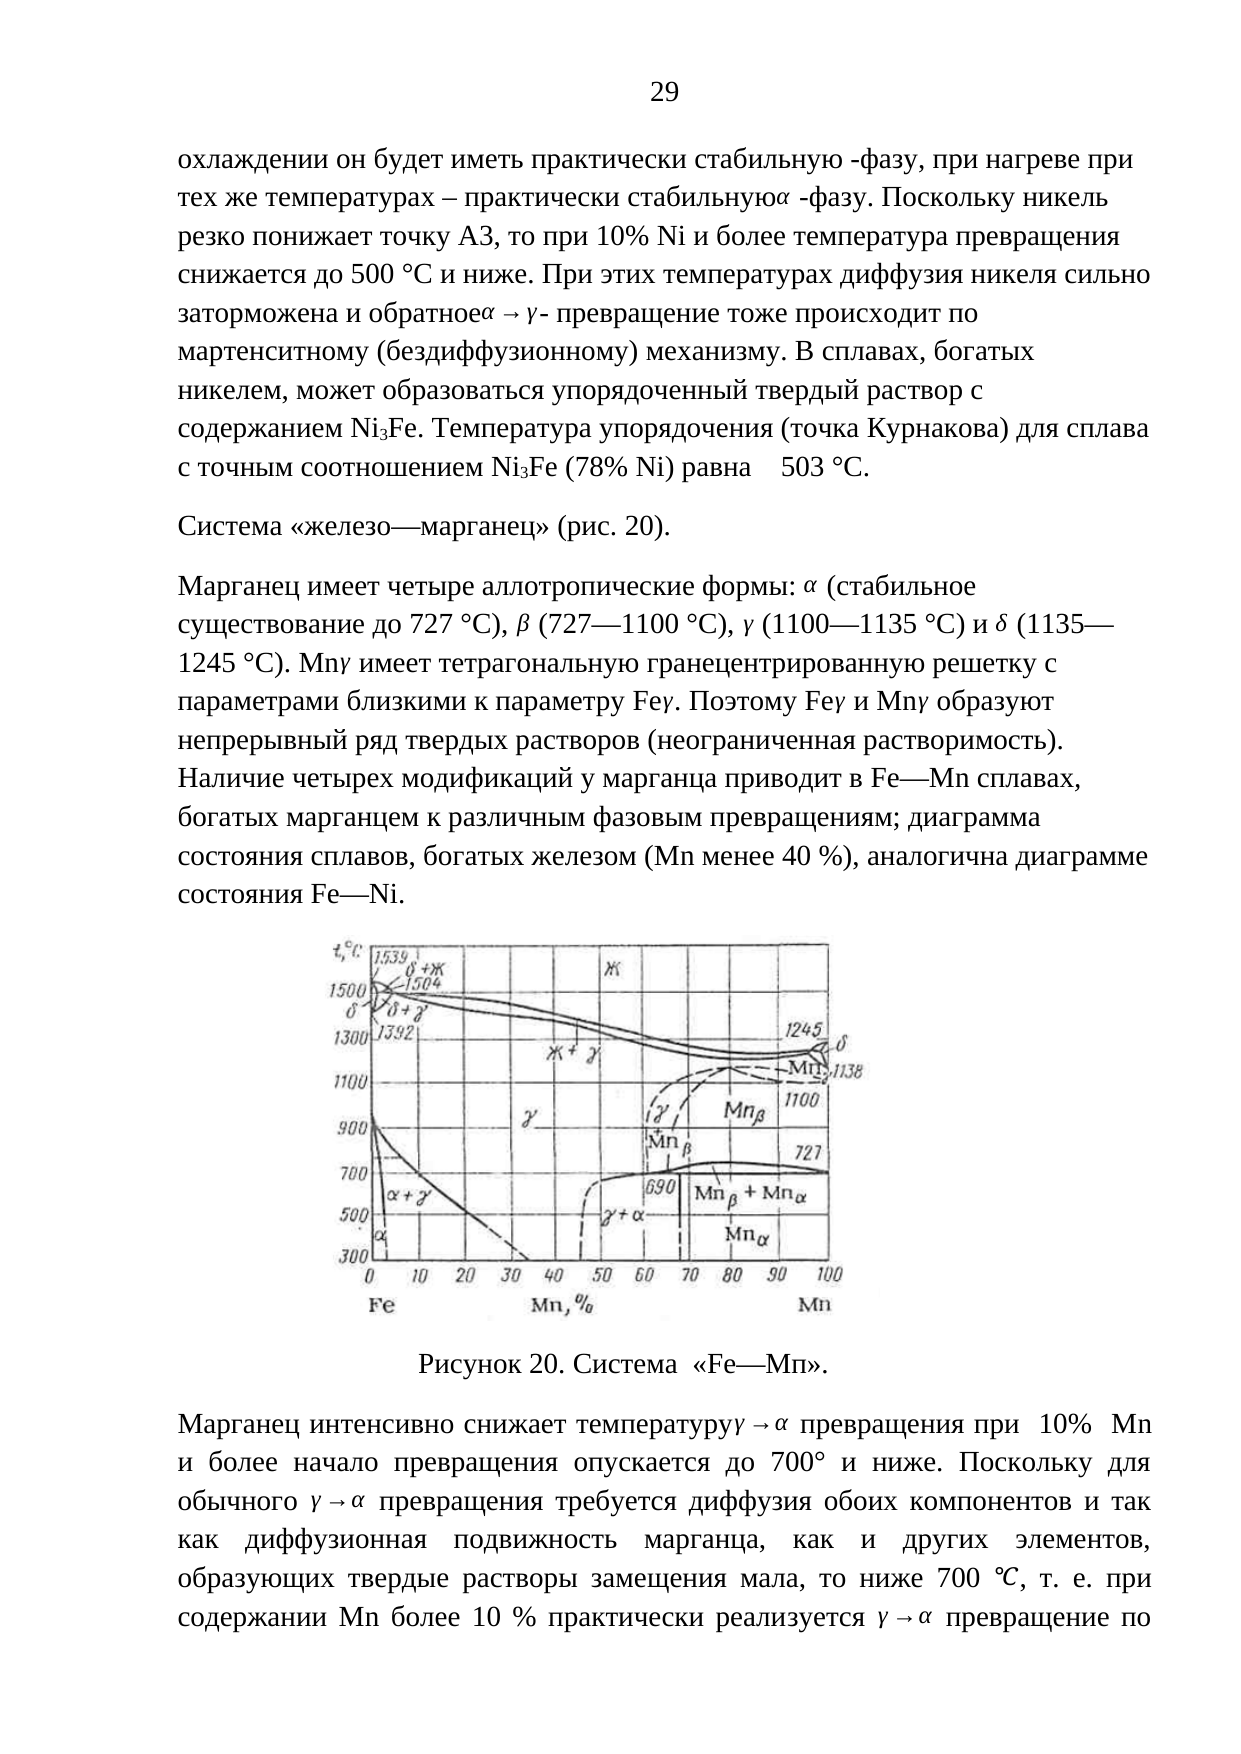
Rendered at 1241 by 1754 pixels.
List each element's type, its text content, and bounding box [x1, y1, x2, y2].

text Система «железо—марганец» (рис. 20). [177, 508, 1152, 542]
text Рисунок 20. Система «Fe—Мп». [177, 1347, 1152, 1380]
picture [324, 935, 880, 1321]
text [177, 1406, 1152, 1632]
text Марганец имеет четыре аллотропические формы: (стабильное существование до 727 °С), (727—1100 °С), (1100—1135 °С) и (1135—1245 °С). Mn имеет тетрагональную гранецентрированную решетку с параметрами близкими к параметру Fе. Поэтому Fе и Mn образуют непрерывный ряд твердых растворов (неограниченная растворимость). Наличие четырех модификаций у марганца приводит в Fе—Мn сплавах, богатых марганцем к различным фазовым превращениям; диаграмма состояния сплавов, богатых железом (Мn менее 40 %), аналогична диаграмме состояния Fе—Ni. [177, 568, 1152, 910]
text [177, 141, 1152, 483]
